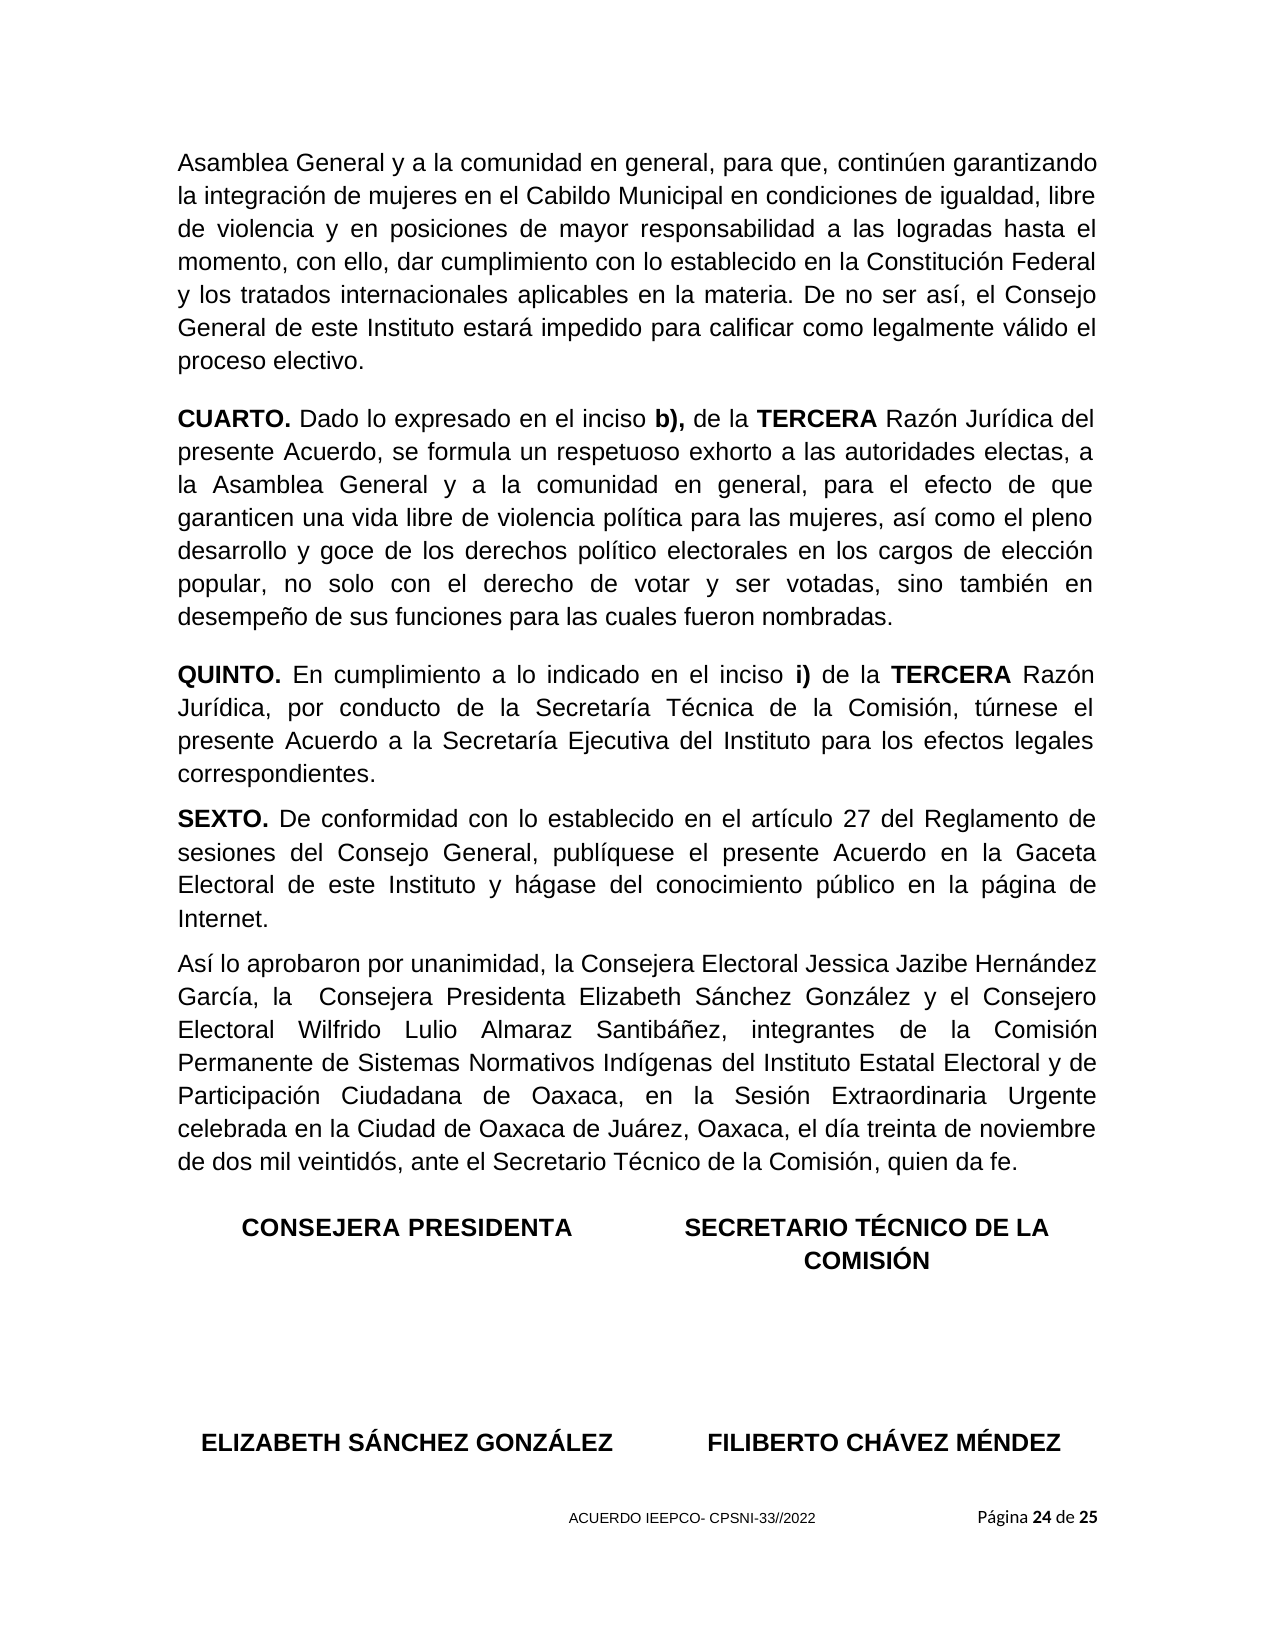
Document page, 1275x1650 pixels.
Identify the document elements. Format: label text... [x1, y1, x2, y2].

text Así lo aprobaron por unanimidad, la Consejera Electoral Jessica Jazibe Hernández García, la Consejera Presidenta Elizabeth Sánchez González y el Consejero Electoral Wilfrido Lulio Almaraz Santibáñez, integrantes de la Comisión Permanente de Sistemas Normativos Indígenas del Instituto Estatal Electoral y de Participación Ciudadana de Oaxaca, en la Sesión Extraordinaria Urgente celebrada en la Ciudad de Oaxaca de Juárez, Oaxaca, el día treinta de noviembre de dos mil veintidós, ante el Secretario Técnico de la Comisión, quien da fe. [177, 949, 1098, 1176]
text QUINTO. En cumplimiento a lo indicado en el inciso i) de la TERCERA Razón Jurídica, por conducto de la Secretaría Técnica de la Comisión, túrnese el presente Acuerdo a la Secretaría Ejecutiva del Instituto para los efectos legales correspondientes. [177, 660, 1095, 788]
table_header CONSEJERA PRESIDENTA [177, 1213, 637, 1428]
table_cell FILIBERTO CHÁVEZ MÉNDEZ [637, 1428, 1097, 1461]
table_cell ELIZABETH SÁNCHEZ GONZÁLEZ [177, 1428, 637, 1461]
text CUARTO. Dado lo expresado en el inciso b), de la TERCERA Razón Jurídica del presente Acuerdo, se formula un respetuoso exhorto a las autoridades electas, a la Asamblea General y a la comunidad en general, para el efecto de que garanticen una vida libre de violencia política para las mujeres, así como el pleno desarrollo y goce de los derechos político electorales en los cargos de elección popular, no solo con el derecho de votar y ser votadas, sino también en desempeño de sus funciones para las cuales fueron nombradas. [177, 404, 1095, 631]
table_header SECRETARIO TÉCNICO DE LA COMISIÓN [637, 1213, 1097, 1428]
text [177, 148, 1098, 374]
text SEXTO. De conformidad con lo establecido en el artículo 27 del Reglamento de sesiones del Consejo General, publíquese el presente Acuerdo en la Gaceta Electoral de este Instituto y hágase del conocimiento público en la página de Internet. [177, 804, 1098, 932]
